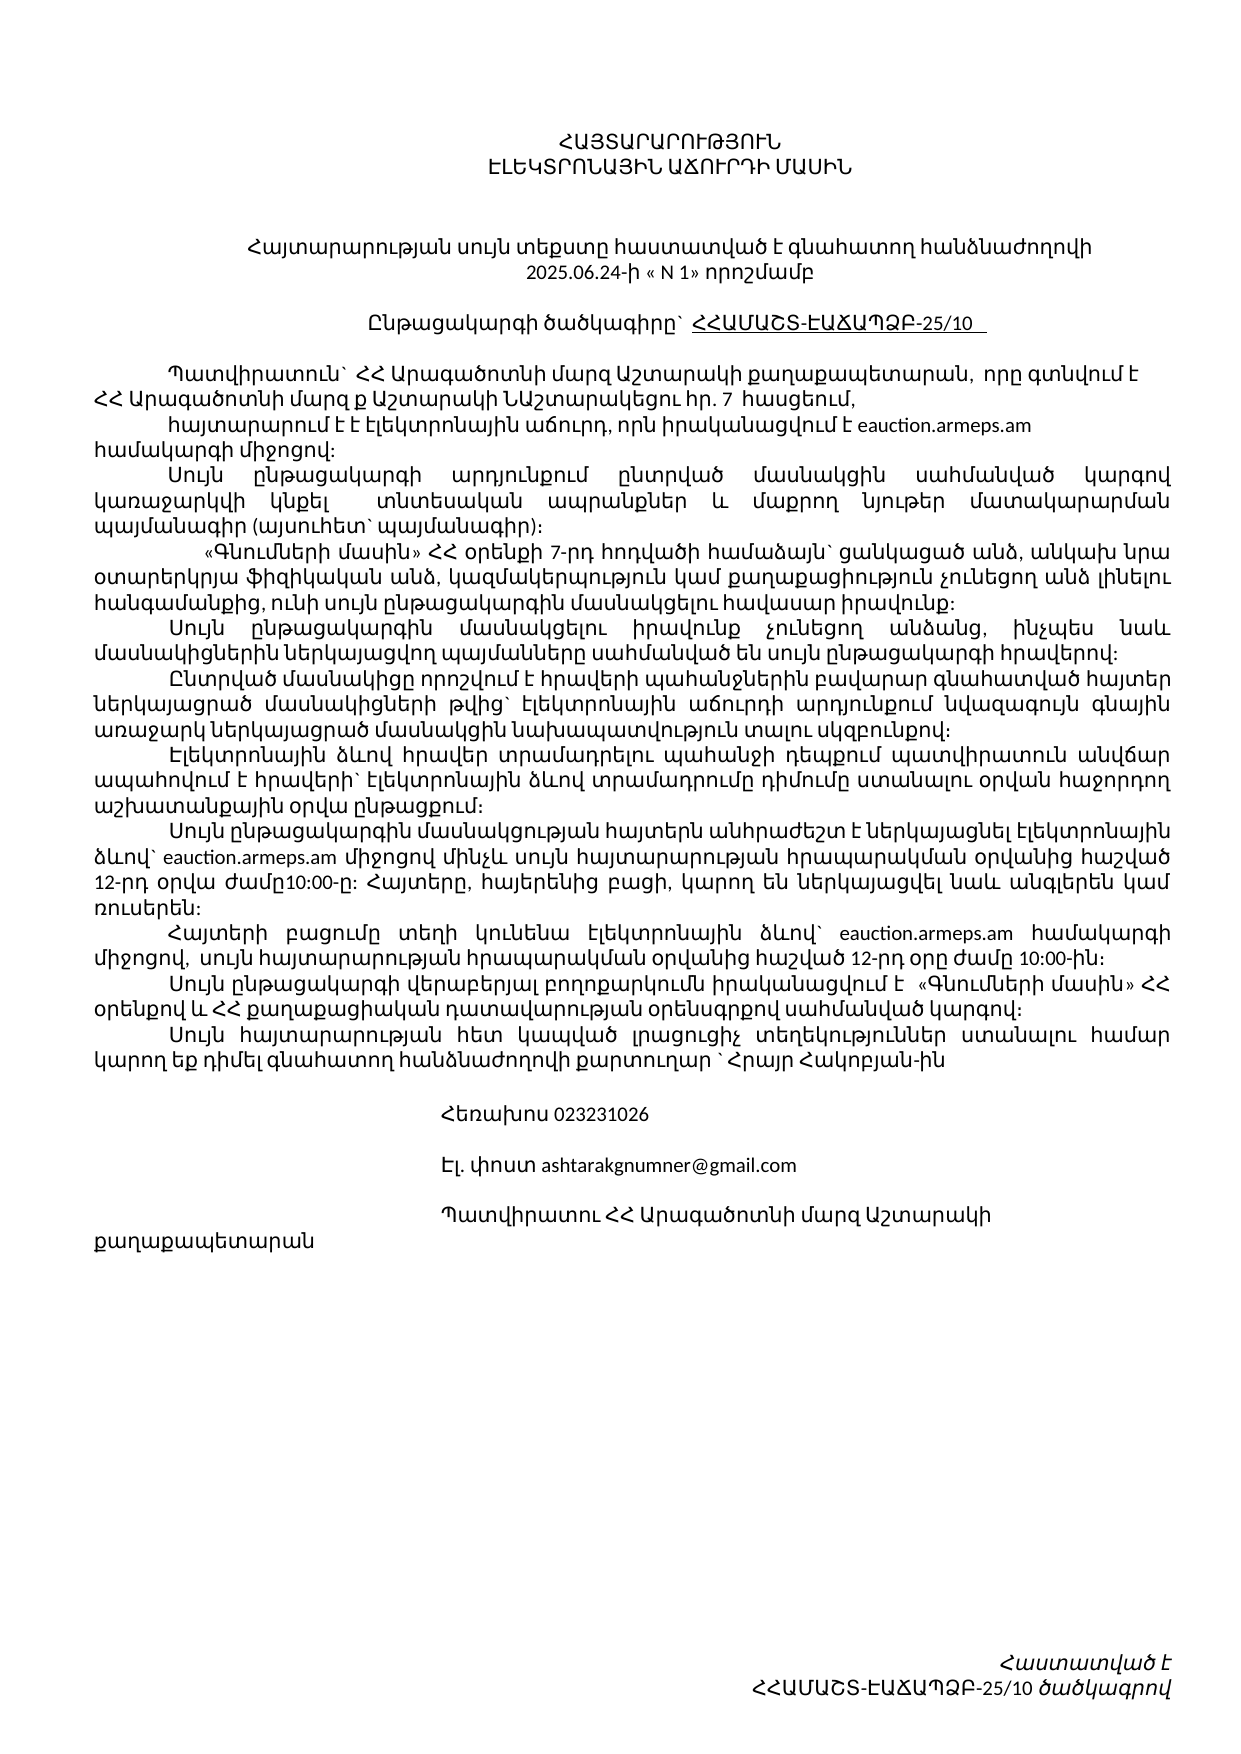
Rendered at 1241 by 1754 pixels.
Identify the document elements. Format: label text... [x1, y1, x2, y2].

text Հայտարարության սույն տեքստը հաստատված է գնահատող հանձնաժողովի [94, 234, 1171, 259]
text Էլ. փոստ ashtarakgnumner@gmail.com [94, 1152, 1171, 1177]
text Հայտերի բացումը տեղի կունենա էլեկտրոնային ձևով` eauction.armeps.am համակարգի միջոցով, սույն հայտարարության հրապարակման օրվանից հաշված 12-րդ օրը ժամը 10:00-ին։ [94, 920, 1171, 971]
text Էլեկտրոնային ձևով հրավեր տրամադրելու պահանջի դեպքում պատվիրատուն անվճար ապահովում է հրավերի` էլեկտրոնային ձևով տրամադրումը դիմումը ստանալու օրվան հաջորդող աշխատանքային օրվա ընթացքում։ [94, 742, 1171, 818]
text Սույն ընթացակարգին մասնակցության հայտերն անհրաժեշտ է ներկայացնել էլեկտրոնային ձևով` eauction.armeps.am միջոցով մինչև սույն հայտարարության հրապարակման օրվանից հաշված 12-րդ օրվա ժամը10:00-ը: Հայտերը, հայերենից բացի, կարող են ներկայացվել նաև անգլերեն կամ ռուսերեն: [94, 818, 1171, 920]
text հայտարարում է է էլեկտրոնային աճուրդ, որն իրականացվում է eauction.armeps.am համակարգի միջոցով: [94, 412, 1171, 463]
text ՀՀԱՄԱՇՏ-ԷԱՃԱՊՁԲ-25/10 ծածկագրով [94, 1675, 1171, 1701]
text Պատվիրատուն` ՀՀ Արագածոտնի մարզ Աշտարակի քաղաքապետարան, որը գտնվում է ՀՀ Արագածոտնի մարզ ք Աշտարակի ՆԱշտարակեցու հր. 7 հասցեում, [94, 361, 1171, 412]
text Սույն հայտարարության հետ կապված լրացուցիչ տեղեկություններ ստանալու համար կարող եք դիմել գնահատող հանձնաժողովի քարտուղար ` Հրայր Հակոբյան-ին [94, 1022, 1171, 1073]
text Ընտրված մասնակիցը որոշվում է հրավերի պահանջներին բավարար գնահատված հայտեր ներկայացրած մասնակիցների թվից` էլեկտրոնային աճուրդի արդյունքում նվազագույն գնային առաջարկ ներկայացրած մասնակցին նախապատվություն տալու սկզբունքով։ [94, 666, 1171, 742]
text Հաստատված է [94, 1650, 1171, 1675]
text Ընթացակարգի ծածկագիրը` ՀՀԱՄԱՇՏ-ԷԱՃԱՊՁԲ-25/10 [94, 310, 1171, 336]
text «Գնումների մասին» ՀՀ օրենքի 7-րդ հոդվածի համաձայն` ցանկացած անձ, անկախ նրա օտարերկրյա ֆիզիկական անձ, կազմակերպություն կամ քաղաքացիություն չունեցող անձ լինելու հանգամանքից, ունի սույն ընթացակարգին մասնակցելու հավասար իրավունք: [94, 539, 1171, 615]
text Հեռախոս 023231026 [94, 1101, 1171, 1126]
text 2025.06.24 -ի « N 1» որոշմամբ [94, 259, 1171, 285]
text ՀԱՅՏԱՐԱՐՈՒԹՅՈՒՆ [94, 129, 1171, 154]
text Սույն ընթացակարգի արդյունքում ընտրված մասնակցին սահմանված կարգով կառաջարկվի կնքել տնտեսական ապրանքներ և մաքրող նյութեր մատակարարման պայմանագիր (այսուհետ` պայմանագիր)։ [94, 463, 1171, 539]
text ԷԼԵԿՏՐՈՆԱՅԻՆ ԱՃՈՒՐԴԻ ՄԱՍԻՆ [94, 154, 1171, 180]
text Սույն ընթացակարգի վերաբերյալ բողոքարկումն իրականացվում է «Գնումների մասին» ՀՀ օրենքով և ՀՀ քաղաքացիական դատավարության օրենսգրքով սահմանված կարգով։ [94, 971, 1171, 1022]
text Պատվիրատու ՀՀ Արագածոտնի մարզ Աշտարակի քաղաքապետարան [94, 1203, 1171, 1253]
text Սույն ընթացակարգին մասնակցելու իրավունք չունեցող անձանց, ինչպես նաև մասնակիցներին ներկայացվող պայմանները սահմանված են սույն ընթացակարգի հրավերով: [94, 615, 1171, 666]
